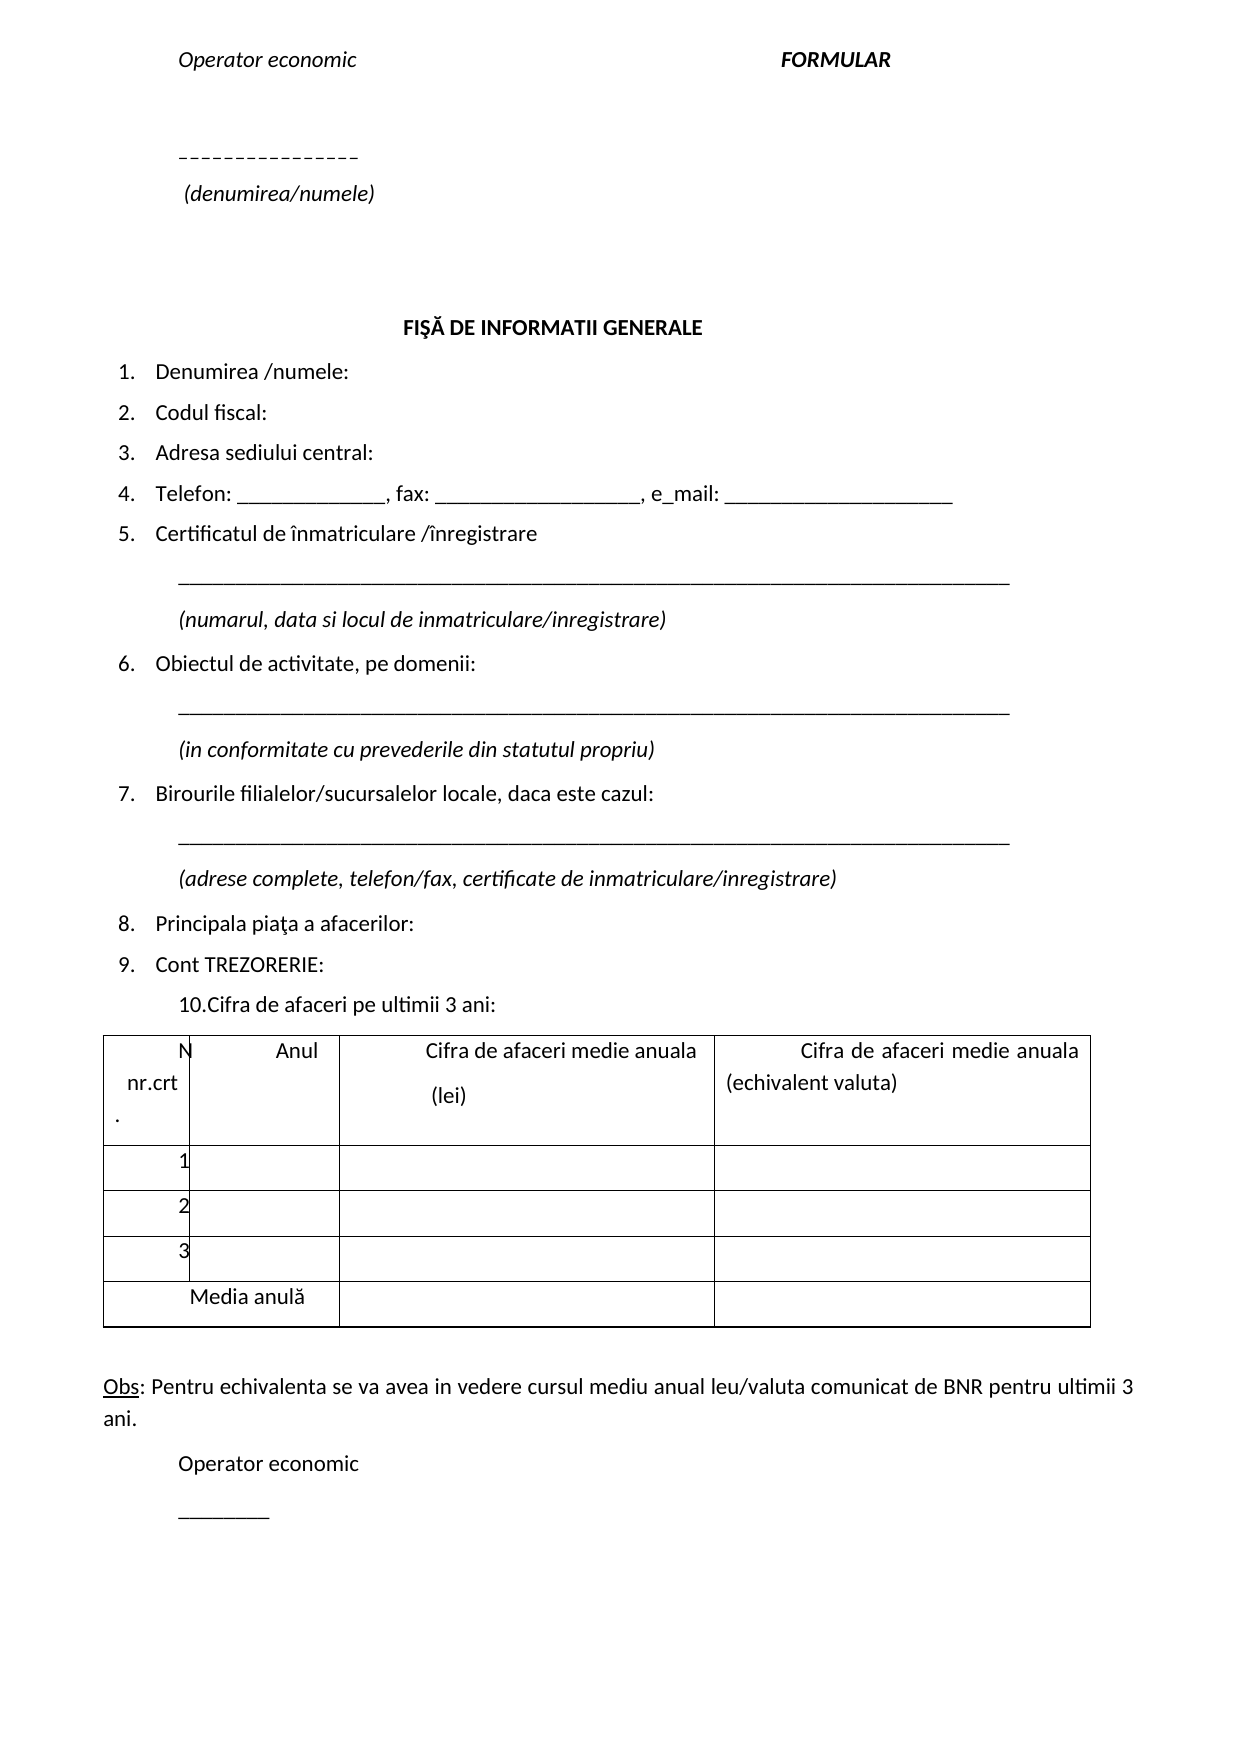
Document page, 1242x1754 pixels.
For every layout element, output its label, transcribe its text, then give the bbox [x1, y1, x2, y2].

list Principala piaţa a afacerilor: [118, 909, 1137, 937]
table_cell [715, 1191, 1090, 1236]
table_header Anul [190, 1036, 339, 1145]
table_cell [190, 1146, 339, 1190]
table_header N nr.crt. [104, 1036, 189, 1145]
text ________________ [103, 134, 1137, 162]
text _________________________________________________________________________ [103, 560, 1137, 588]
text (adrese complete, telefon/fax, certificate de inmatriculare/inregistrare) [103, 864, 1137, 893]
text _________________________________________________________________________ [103, 690, 1137, 718]
table_cell [340, 1237, 714, 1281]
list Codul fiscal: [118, 398, 1137, 426]
text (denumirea/numele) [103, 179, 1137, 207]
table_header Cifra de afaceri medie anuala (lei) [340, 1036, 714, 1145]
table_cell 2 [104, 1191, 189, 1236]
table_cell Media anulă [104, 1282, 339, 1326]
table_cell 3 [104, 1237, 189, 1281]
text ________ [103, 1494, 1137, 1522]
table_header Cifra de afaceri medie anuala (echivalent valuta) [715, 1036, 1090, 1145]
table_cell [340, 1146, 714, 1190]
table_cell [340, 1282, 714, 1326]
text Operator economic FORMULAR [103, 45, 1137, 73]
text (in conformitate cu prevederile din statutul propriu) [103, 735, 1137, 763]
table_cell [715, 1237, 1090, 1281]
list Adresa sediului central: [118, 438, 1137, 467]
list Obiectul de activitate, pe domenii: [118, 649, 1137, 677]
text Operator economic [103, 1449, 1137, 1477]
table_cell [715, 1282, 1090, 1326]
list Denumirea /numele: [118, 357, 1137, 386]
table_cell [190, 1237, 339, 1281]
table_cell [340, 1191, 714, 1236]
list Cont TREZORERIE: [118, 950, 1137, 978]
text _________________________________________________________________________ [103, 820, 1137, 848]
text Obs: Pentru echivalenta se va avea in vedere cursul mediu anual leu/valuta comunicat de BNR pentru ultimii 3 ani. [103, 1372, 1137, 1432]
text (numarul, data si locul de inmatriculare/inregistrare) [103, 605, 1137, 633]
list Telefon: _____________, fax: __________________, e_mail: ____________________ [118, 479, 1137, 507]
table_cell 1 [104, 1146, 189, 1190]
table_cell [190, 1191, 339, 1236]
text 10.Cifra de afaceri pe ultimii 3 ani: [103, 990, 1137, 1018]
list Birourile filialelor/sucursalelor locale, daca este cazul: [118, 779, 1137, 807]
list Certificatul de înmatriculare /înregistrare [118, 519, 1137, 548]
table_cell [715, 1146, 1090, 1190]
text FIŞĂ DE INFORMATII GENERALE [328, 313, 1137, 341]
